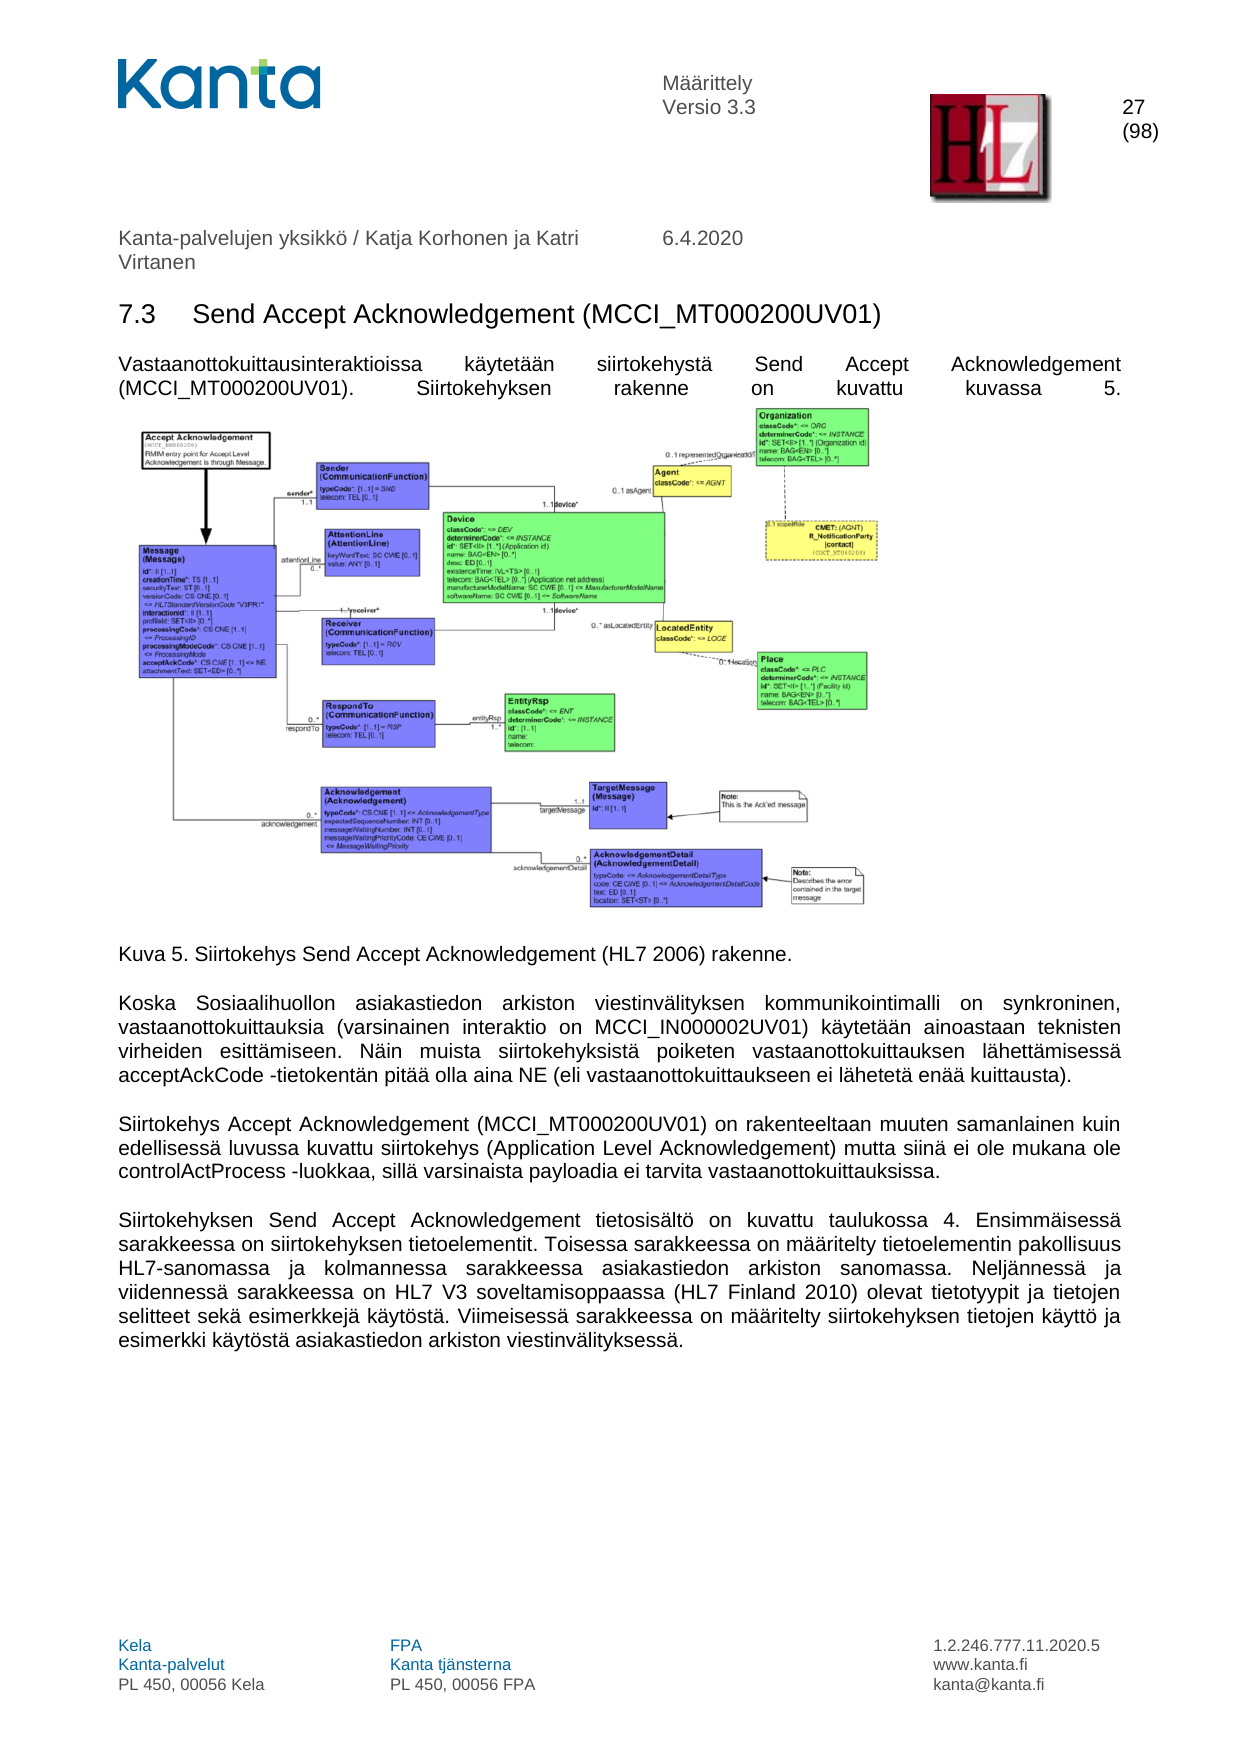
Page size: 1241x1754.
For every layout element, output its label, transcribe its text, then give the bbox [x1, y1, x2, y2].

picture [118, 400, 886, 917]
picture [930, 94, 1053, 203]
text Koska Sosiaalihuollon asiakastiedon arkiston viestinvälityksen kommunikointimalli on synkroninen, vastaanottokuittauksia (varsinainen interaktio on MCCI_IN000002UV01) käytetään ainoastaan teknisten virheiden esittämiseen. Näin muista siirtokehyksistä poiketen vastaanottokuittauksen lähettämisessä acceptAckCode -tietokentän pitää olla aina NE (eli vastaanottokuittaukseen ei lähetetä enää kuittausta). [118, 991, 1122, 1086]
text Kuva 5. Siirtokehys Send Accept Acknowledgement (HL7 2006) rakenne. [118, 942, 1122, 966]
text Siirtokehyksen Send Accept Acknowledgement tietosisältö on kuvattu taulukossa 4. Ensimmäisessä sarakkeessa on siirtokehyksen tietoelementit. Toisessa sarakkeessa on määritelty tietoelementin pakollisuus HL7-sanomassa ja kolmannessa sarakkeessa asiakastiedon arkiston sanomassa. Neljännessä ja viidennessä sarakkeessa on HL7 V3 soveltamisoppaassa (HL7 Finland 2010) olevat tietotyypit ja tietojen selitteet sekä esimerkkejä käytöstä. Viimeisessä sarakkeessa on määritelty siirtokehyksen tietojen käyttö ja esimerkki käytöstä asiakastiedon arkiston viestinvälityksessä. [118, 1208, 1122, 1352]
subtitle Send Accept Acknowledgement (MCCI_MT000200UV01) [118, 298, 1122, 329]
picture [118, 59, 321, 109]
text Siirtokehys Accept Acknowledgement (MCCI_MT000200UV01) on rakenteeltaan muuten samanlainen kuin edellisessä luvussa kuvattu siirtokehys (Application Level Acknowledgement) mutta siinä ei ole mukana ole controlActProcess -luokkaa, sillä varsinaista payloadia ei tarvita vastaanottokuittauksissa. [118, 1111, 1122, 1183]
